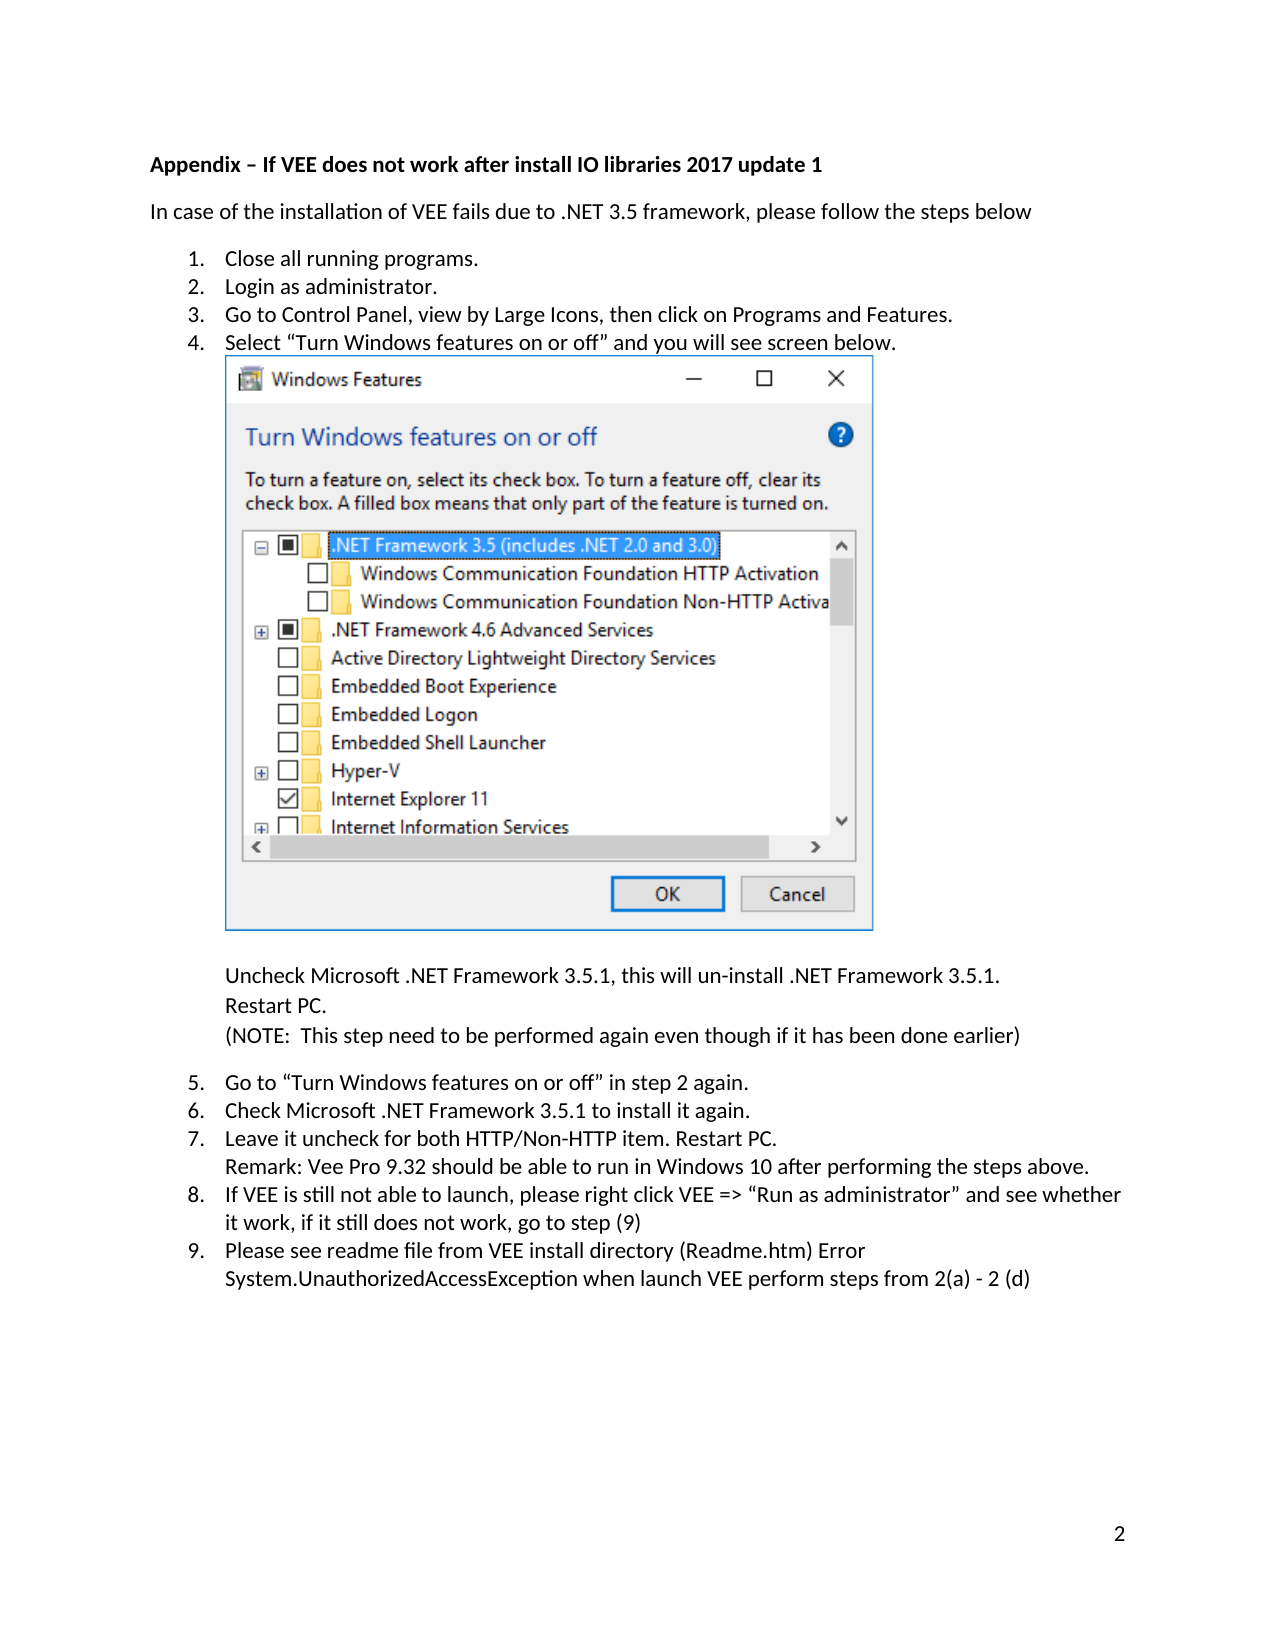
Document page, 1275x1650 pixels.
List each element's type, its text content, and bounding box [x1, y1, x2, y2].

list Leave it uncheck for both HTTP/Non-HTTP item. Restart PC. [187, 1124, 1125, 1152]
list If VEE is still not able to launch, please right click VEE => “Run as administrator” and see whether it work, if it still does not work, go to step (9) [187, 1180, 1125, 1236]
list Check Microsoft .NET Framework 3.5.1 to install it again. [187, 1096, 1125, 1124]
list Please see readme file from VEE install directory (Readme.htm) Error System.UnauthorizedAccessException when launch VEE perform steps from 2(a) - 2 (d) [187, 1236, 1125, 1292]
picture [225, 355, 874, 931]
list Close all running programs. [187, 244, 1125, 272]
list Uncheck Microsoft .NET Framework 3.5.1, this will un-install .NET Framework 3.5.1. [225, 961, 1125, 989]
list Login as administrator. [187, 272, 1125, 300]
text Remark: Vee Pro 9.32 should be able to run in Windows 10 after performing the steps above. [225, 1152, 1125, 1180]
text Appendix – If VEE does not work after install IO libraries 2017 update 1 [150, 150, 1125, 178]
list Go to Control Panel, view by Large Icons, then click on Programs and Features. [187, 300, 1125, 328]
list Restart PC. (NOTE: This step need to be performed again even though if it has been done earlier) [225, 991, 1125, 1049]
text In case of the installation of VEE fails due to .NET 3.5 framework, please follow the steps below [150, 197, 1125, 225]
list Go to “Turn Windows features on or off” in step 2 again. [187, 1068, 1125, 1096]
